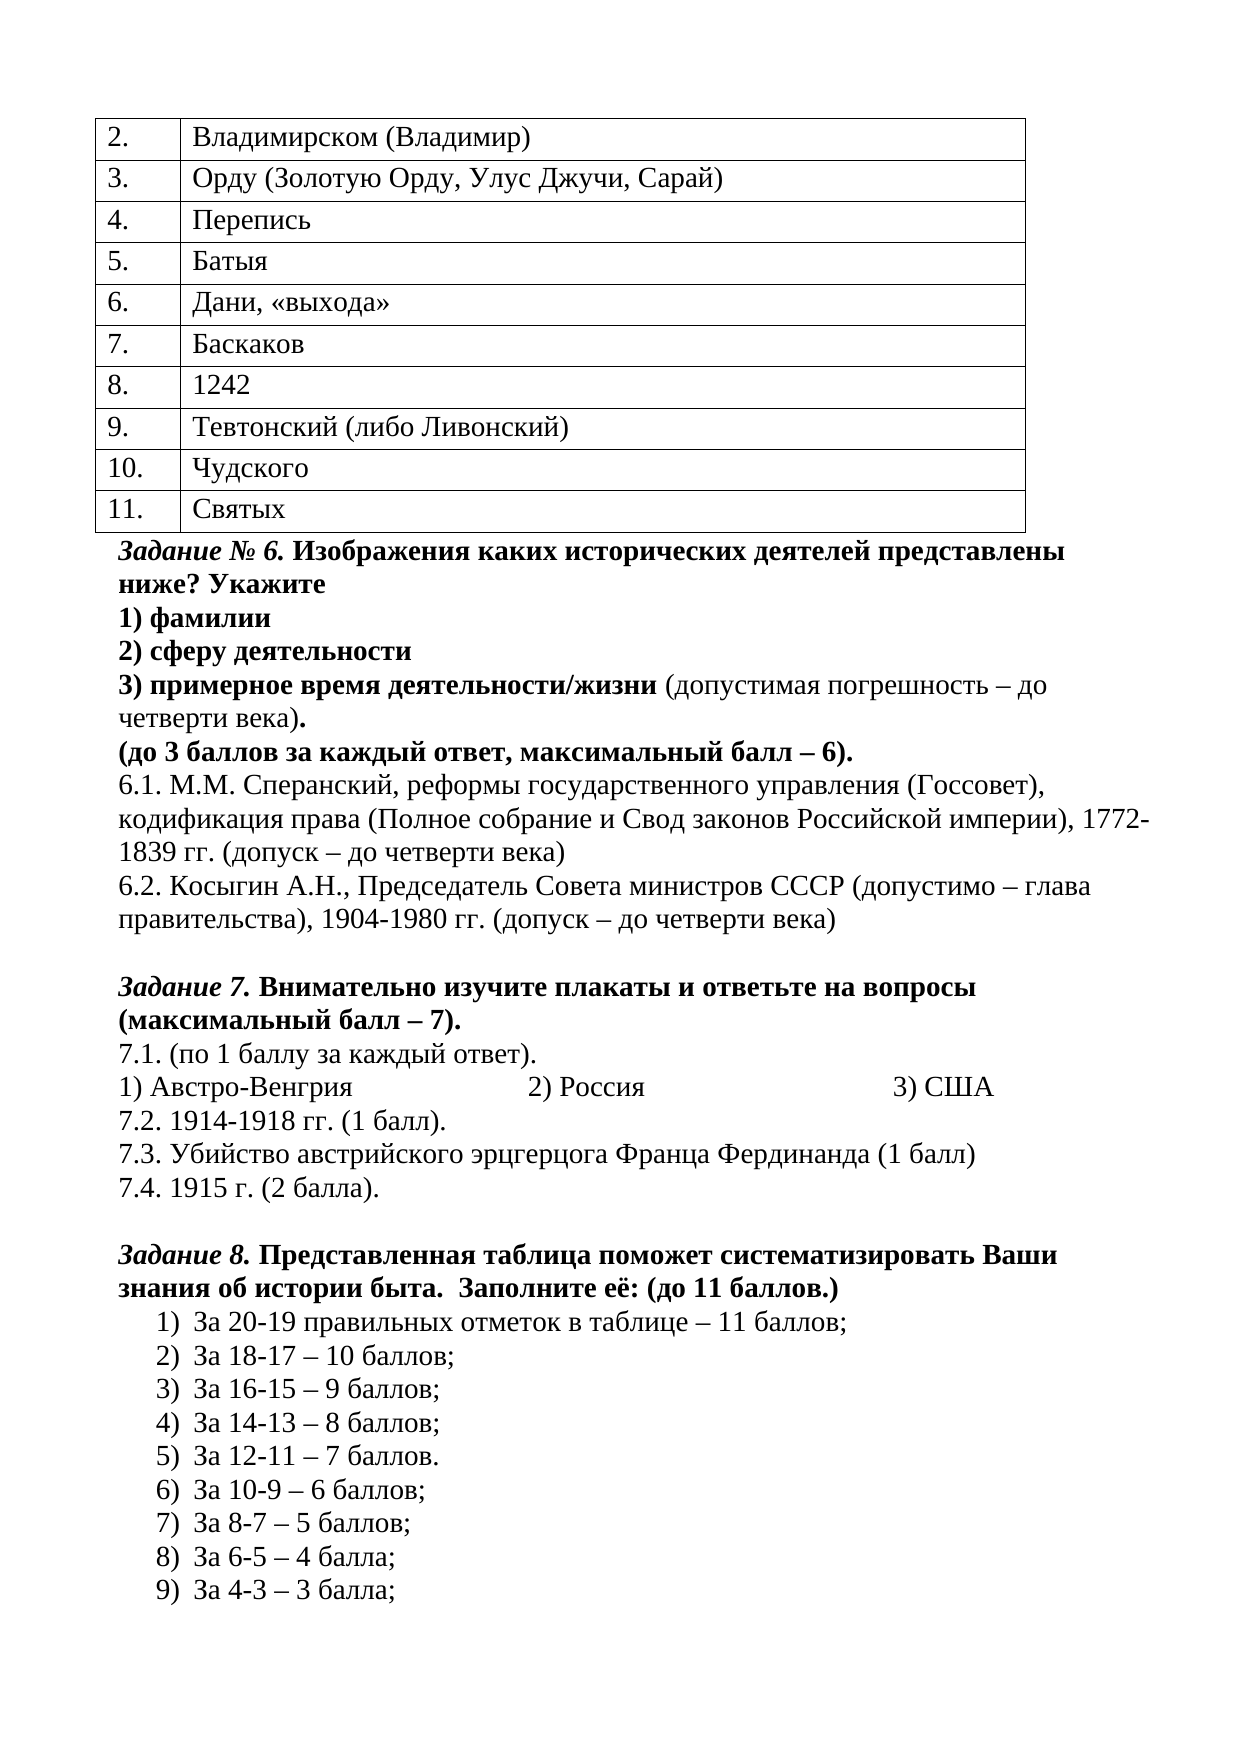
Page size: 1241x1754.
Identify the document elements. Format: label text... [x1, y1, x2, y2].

table_cell Чудского [181, 450, 1025, 490]
text 7.2. 1914-1918 гг. (1 балл). [118, 1103, 1152, 1136]
list За 8-7 – 5 баллов; [156, 1505, 1152, 1539]
table_cell 1242 [181, 367, 1025, 408]
text Задание 7. Внимательно изучите плакаты и ответьте на вопросы (максимальный балл – 7). [118, 969, 1152, 1036]
text 1) Австро-Венгрия 2) Россия 3) США [118, 1069, 1152, 1103]
table_cell 6. [96, 285, 180, 325]
text Задание № 6. Изображения каких исторических деятелей представлены ниже? Укажите [118, 533, 1152, 600]
text 6.1. М.М. Сперанский, реформы государственного управления (Госсовет), кодификация права (Полное собрание и Свод законов Российской империи), 1772-1839 гг. (допуск – до четверти века) [118, 767, 1152, 868]
list За 12-11 – 7 баллов. [156, 1438, 1152, 1472]
text 7.1. (по 1 баллу за каждый ответ). [118, 1036, 1152, 1069]
table_cell Баскаков [181, 326, 1025, 366]
text (до 3 баллов за каждый ответ, максимальный балл – 6). [118, 734, 1152, 767]
text 7.3. Убийство австрийского эрцгерцога Франца Фердинанда (1 балл) [118, 1136, 1152, 1170]
text 2) сферу деятельности [118, 633, 1152, 667]
list За 20-19 правильных отметок в таблице – 11 баллов; [156, 1304, 1152, 1338]
text 1) фамилии [118, 600, 1152, 633]
list За 10-9 – 6 баллов; [156, 1472, 1152, 1505]
table_cell Дани, «выхода» [181, 285, 1025, 325]
list За 14-13 – 8 баллов; [156, 1405, 1152, 1438]
table_cell 8. [96, 367, 180, 408]
text 7.4. 1915 г. (2 балла). [118, 1170, 1152, 1203]
list За 18-17 – 10 баллов; [156, 1338, 1152, 1371]
list За 16-15 – 9 баллов; [156, 1371, 1152, 1405]
table_cell Тевтонский (либо Ливонский) [181, 409, 1025, 449]
table_cell 3. [96, 161, 180, 201]
table_cell 9. [96, 409, 180, 449]
table_cell 2. [96, 119, 180, 159]
table_cell 4. [96, 202, 180, 242]
list За 6-5 – 4 балла; [156, 1539, 1152, 1572]
table_cell Перепись [181, 202, 1025, 242]
table_cell 10. [96, 450, 180, 490]
table_cell Орду (Золотую Орду, Улус Джучи, Сарай) [181, 161, 1025, 201]
text Задание 8. Представленная таблица поможет систематизировать Ваши знания об истории быта. Заполните её: (до 11 баллов.) [118, 1237, 1152, 1304]
table_cell Владимирском (Владимир) [181, 119, 1025, 159]
list За 4-3 – 3 балла; [156, 1572, 1152, 1606]
table_cell 5. [96, 243, 180, 283]
table_cell 7. [96, 326, 180, 366]
table_cell Батыя [181, 243, 1025, 283]
text 3) примерное время деятельности/жизни (допустимая погрешность – до четверти века). [118, 667, 1152, 734]
table_cell 11. [96, 491, 180, 532]
table_cell Святых [181, 491, 1025, 532]
text 6.2. Косыгин А.Н., Председатель Совета министров СССР (допустимо – глава правительства), 1904-1980 гг. (допуск – до четверти века) [118, 868, 1152, 935]
